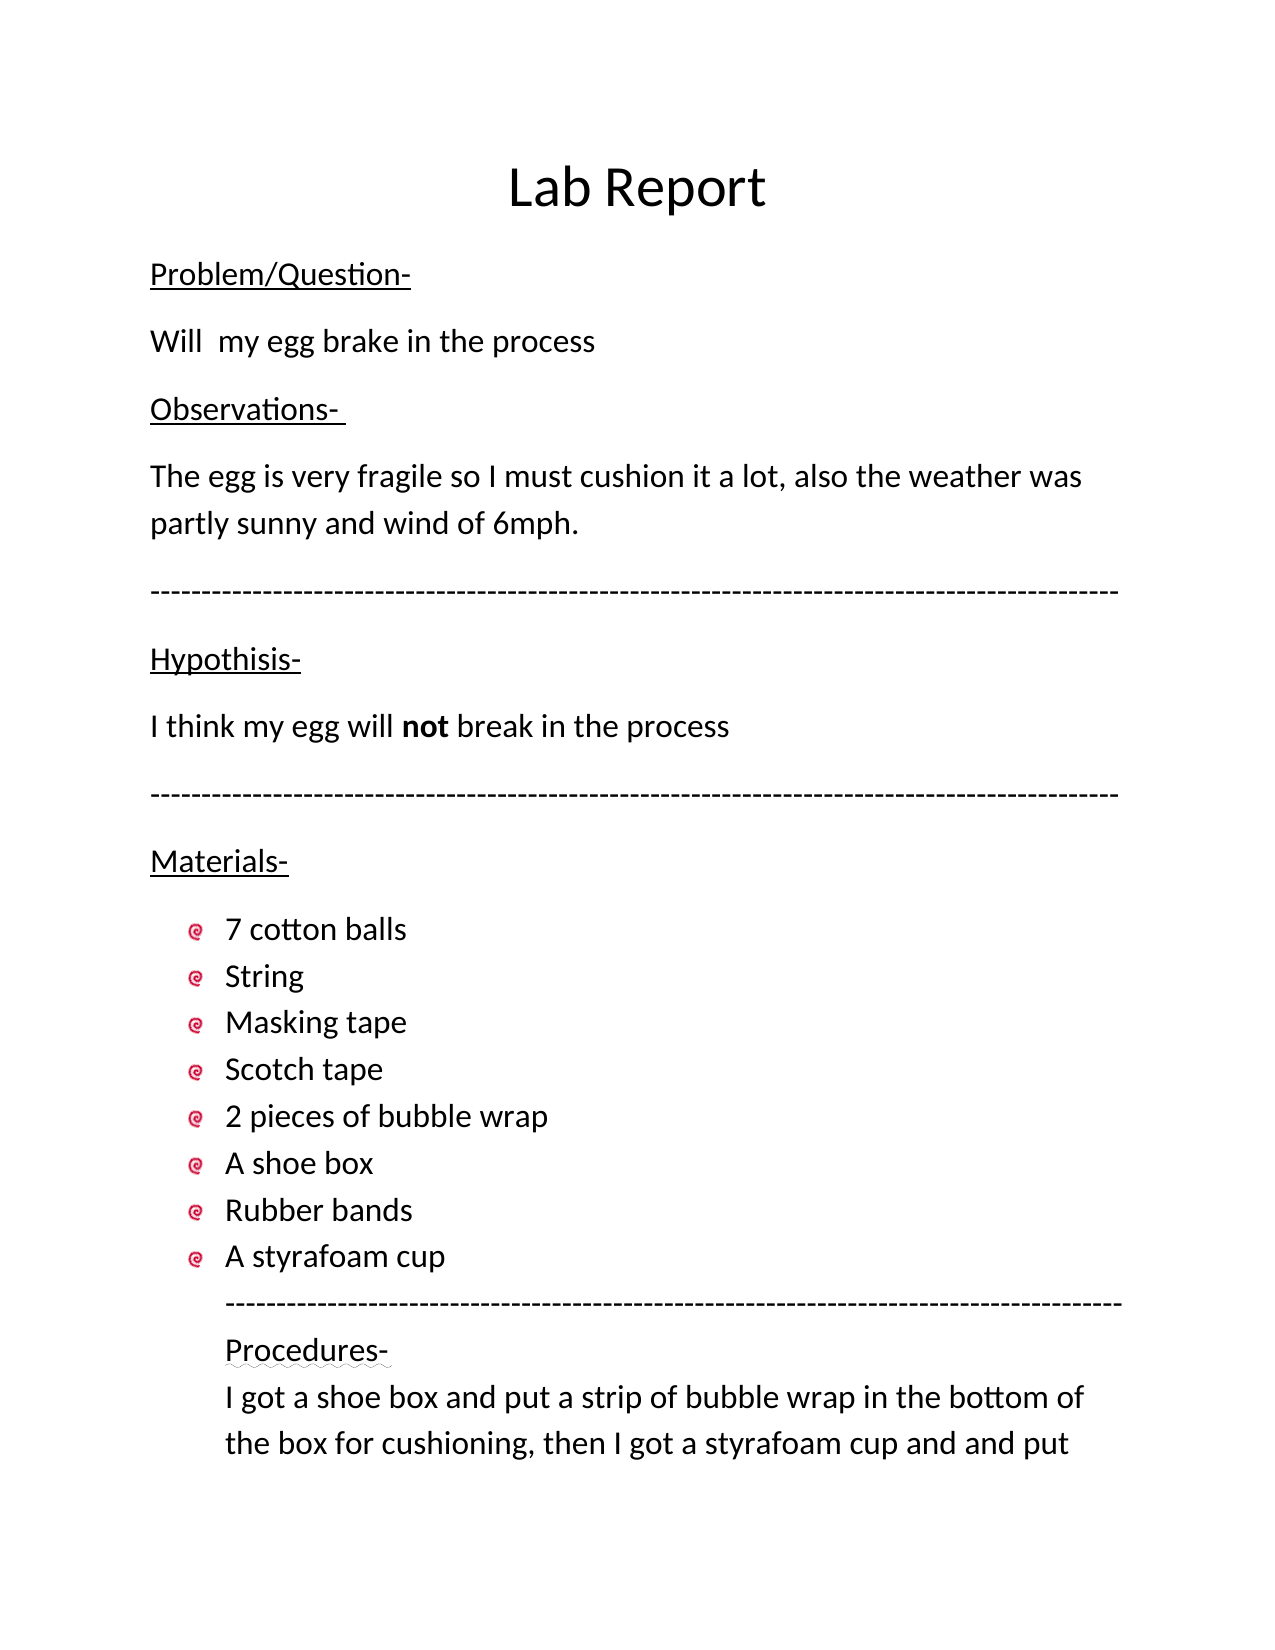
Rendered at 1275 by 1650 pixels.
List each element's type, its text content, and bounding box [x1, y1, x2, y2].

text The egg is very fragile so I must cushion it a lot, also the weather was partly sunny and wind of 6mph. [150, 456, 1125, 543]
list Procedures- [225, 1329, 1125, 1369]
text ----------------------------------------------------------------------------------------------- [150, 570, 1125, 611]
picture [188, 970, 204, 987]
picture [188, 1110, 204, 1128]
list Rubber bands [187, 1188, 1125, 1229]
list ---------------------------------------------------------------------------------------- [225, 1282, 1125, 1323]
picture [188, 1017, 204, 1034]
text Hypothisis- [150, 637, 1125, 678]
picture [188, 1251, 204, 1268]
list A shoe box [187, 1142, 1125, 1182]
list A styrafoam cup [187, 1235, 1125, 1276]
text Observations- [150, 388, 1125, 429]
picture [188, 923, 204, 941]
list 7 cotton balls [187, 908, 1125, 949]
picture [188, 1204, 204, 1221]
list 2 pieces of bubble wrap [187, 1095, 1125, 1136]
text Will my egg brake in the process [150, 320, 1125, 361]
list Masking tape [187, 1001, 1125, 1042]
text I think my egg will not break in the process [150, 705, 1125, 746]
text Lab Report [150, 150, 1125, 221]
picture [188, 1157, 204, 1175]
list Scotch tape [187, 1048, 1125, 1089]
text ----------------------------------------------------------------------------------------------- [150, 773, 1125, 813]
list String [187, 955, 1125, 995]
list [225, 1376, 1125, 1463]
text Materials- [150, 840, 1125, 881]
picture [188, 1064, 204, 1081]
text Problem/Question- [150, 253, 1125, 293]
